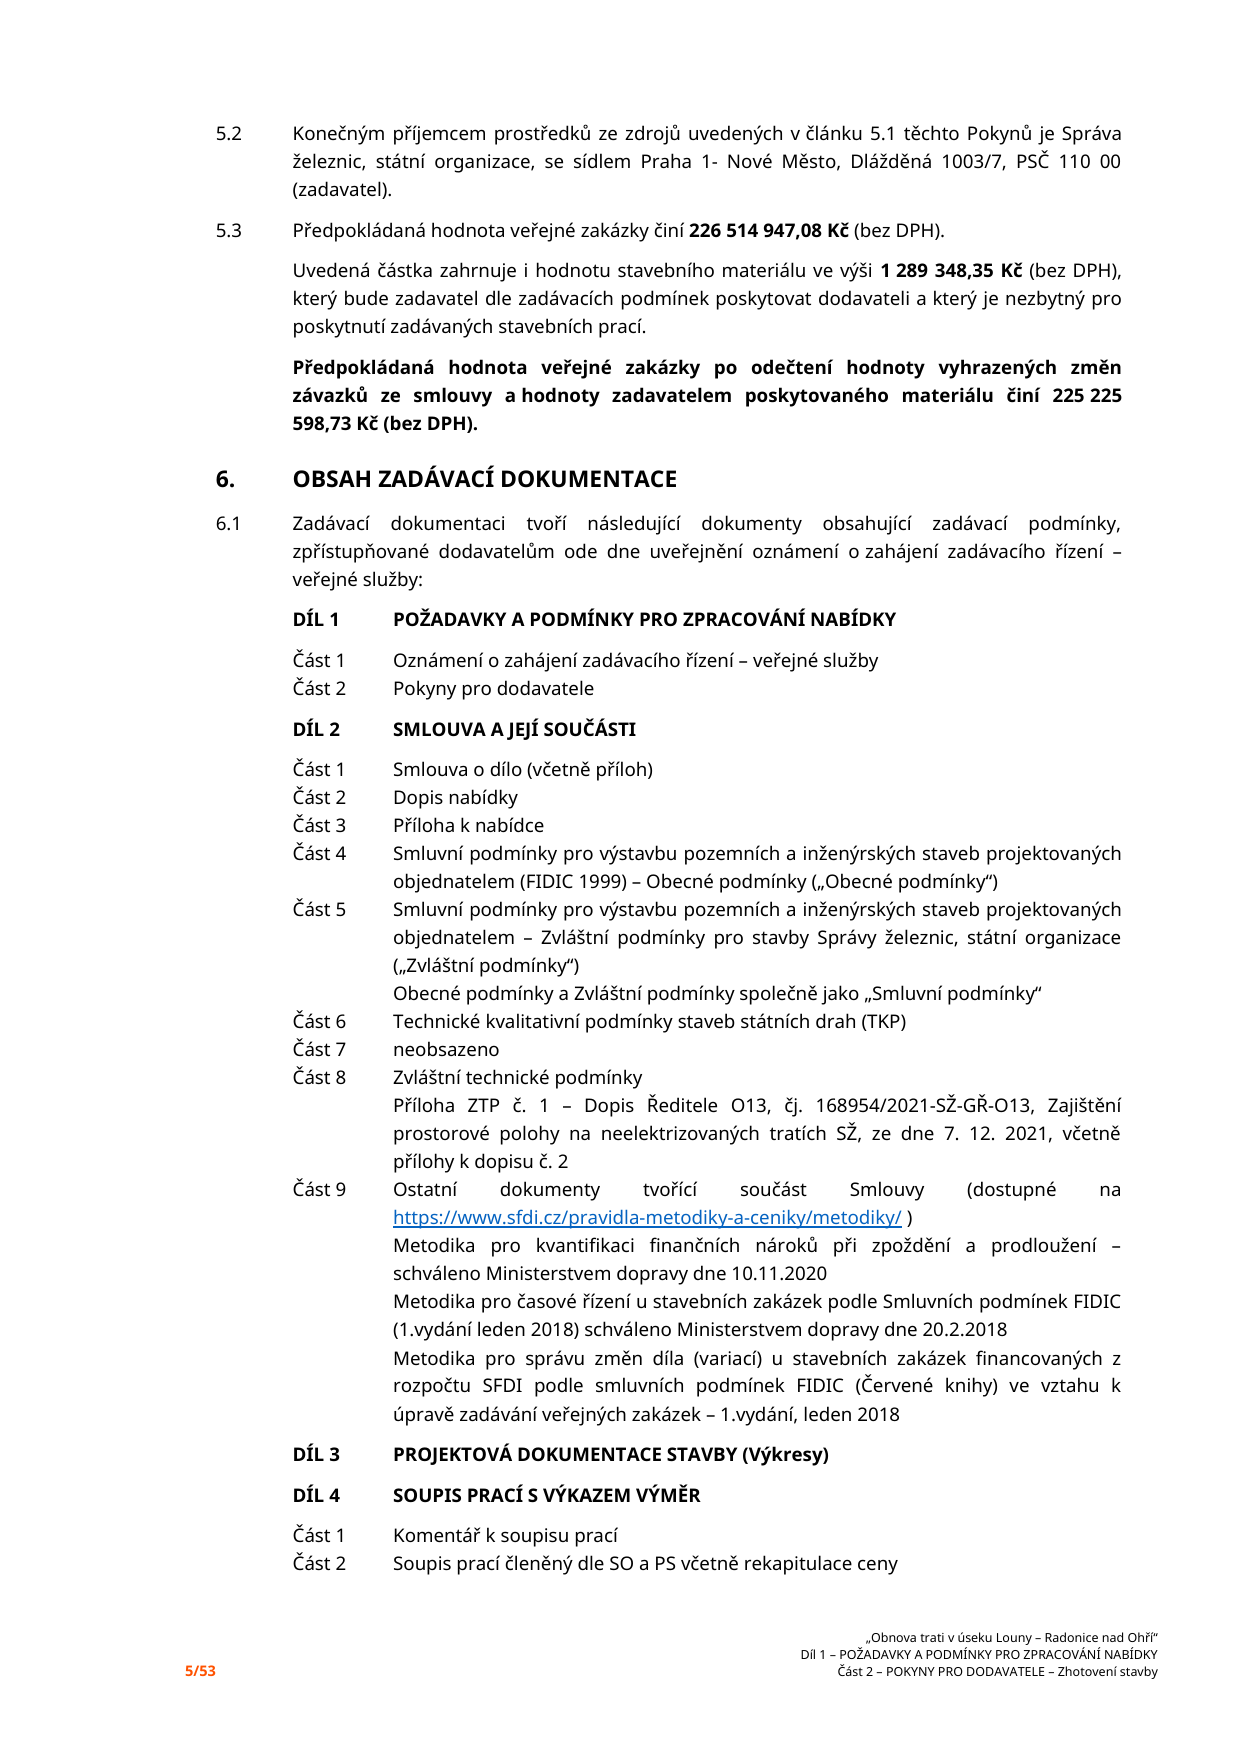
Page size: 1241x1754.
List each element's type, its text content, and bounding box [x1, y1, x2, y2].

text Část 1 Smlouva o dílo (včetně příloh) [292, 756, 1122, 782]
text DÍL 1 POŽADAVKY A PODMÍNKY PRO ZPRACOVÁNÍ NABÍDKY [292, 607, 1122, 632]
text Metodika pro správu změn díla (variací) u stavebních zakázek financovaných z rozpočtu SFDI podle smluvních podmínek FIDIC (Červené knihy) ve vztahu k úpravě zadávání veřejných zakázek – 1.vydání, leden 2018 [292, 1345, 1122, 1426]
text Předpokládaná hodnota veřejné zakázky činí 226 514 947,08 Kč (bez DPH). [216, 217, 1122, 243]
text Část 2 Pokyny pro dodavatele [292, 675, 1122, 701]
text DÍL 3 PROJEKTOVÁ DOKUMENTACE STAVBY (Výkresy) [292, 1441, 1122, 1467]
text Metodika pro kvantifikaci finančních nároků při zpoždění a prodloužení – schváleno Ministerstvem dopravy dne 10.11.2020 [292, 1233, 1122, 1286]
text Část 4 Smluvní podmínky pro výstavbu pozemních a inženýrských staveb projektovaných objednatelem (FIDIC 1999) – Obecné podmínky („Obecné podmínky“) [292, 840, 1122, 894]
text Část 2 Dopis nabídky [292, 784, 1122, 810]
text Příloha ZTP č. 1 – Dopis Ředitele O13, čj. 168954/2021-SŽ-GŘ-O13, Zajištění prostorové polohy na neelektrizovaných tratích SŽ, ze dne 7. 12. 2021, včetně přílohy k dopisu č. 2 [292, 1093, 1122, 1174]
text Část 7 neobsazeno [292, 1037, 1122, 1062]
text Zadávací dokumentaci tvoří následující dokumenty obsahující zadávací podmínky, zpřístupňované dodavatelům ode dne uveřejnění oznámení o zahájení zadávacího řízení – veřejné služby: [216, 510, 1122, 592]
text Část 5 Smluvní podmínky pro výstavbu pozemních a inženýrských staveb projektovaných objednatelem – Zvláštní podmínky pro stavby Správy železnic, státní organizace („Zvláštní podmínky“) [292, 896, 1122, 978]
text OBSAH ZADÁVACÍ DOKUMENTACE [216, 463, 1122, 494]
text Část 1 Oznámení o zahájení zadávacího řízení – veřejné služby [292, 647, 1122, 673]
text Část 6 Technické kvalitativní podmínky staveb státních drah (TKP) [292, 1008, 1122, 1034]
text Část 8 Zvláštní technické podmínky [292, 1064, 1122, 1090]
text Část 1 Komentář k soupisu prací [292, 1522, 1122, 1548]
list Předpokládaná hodnota veřejné zakázky po odečtení hodnoty vyhrazených změn závazků ze smlouvy a hodnoty zadavatelem poskytovaného materiálu činí 225 225 598,73 Kč (bez DPH). [292, 354, 1122, 436]
text Část 3 Příloha k nabídce [292, 812, 1122, 838]
text DÍL 2 SMLOUVA A JEJÍ SOUČÁSTI [292, 716, 1122, 741]
text Část 2 Soupis prací členěný dle SO a PS včetně rekapitulace ceny [292, 1550, 1122, 1576]
text DÍL 4 SOUPIS PRACÍ S VÝKAZEM VÝMĚR [292, 1482, 1122, 1507]
text Metodika pro časové řízení u stavebních zakázek podle Smluvních podmínek FIDIC (1.vydání leden 2018) schváleno Ministerstvem dopravy dne 20.2.2018 [292, 1289, 1122, 1342]
text Konečným příjemcem prostředků ze zdrojů uvedených v článku 5.1 těchto Pokynů je Správa železnic, státní organizace, se sídlem Praha 1- Nové Město, Dlážděná 1003/7, PSČ 110 00 (zadavatel). [216, 121, 1122, 202]
text Uvedená částka zahrnuje i hodnotu stavebního materiálu ve výši 1 289 348,35 Kč (bez DPH), který bude zadavatel dle zadávacích podmínek poskytovat dodavateli a který je nezbytný pro poskytnutí zadávaných stavebních prací. [292, 258, 1122, 339]
text Část 9 Ostatní dokumenty tvořící součást Smlouvy (dostupné na https://www.sfdi.cz/pravidla-metodiky-a-ceniky/metodiky/ ) [292, 1177, 1122, 1230]
text Obecné podmínky a Zvláštní podmínky společně jako „Smluvní podmínky“ [292, 981, 1122, 1006]
